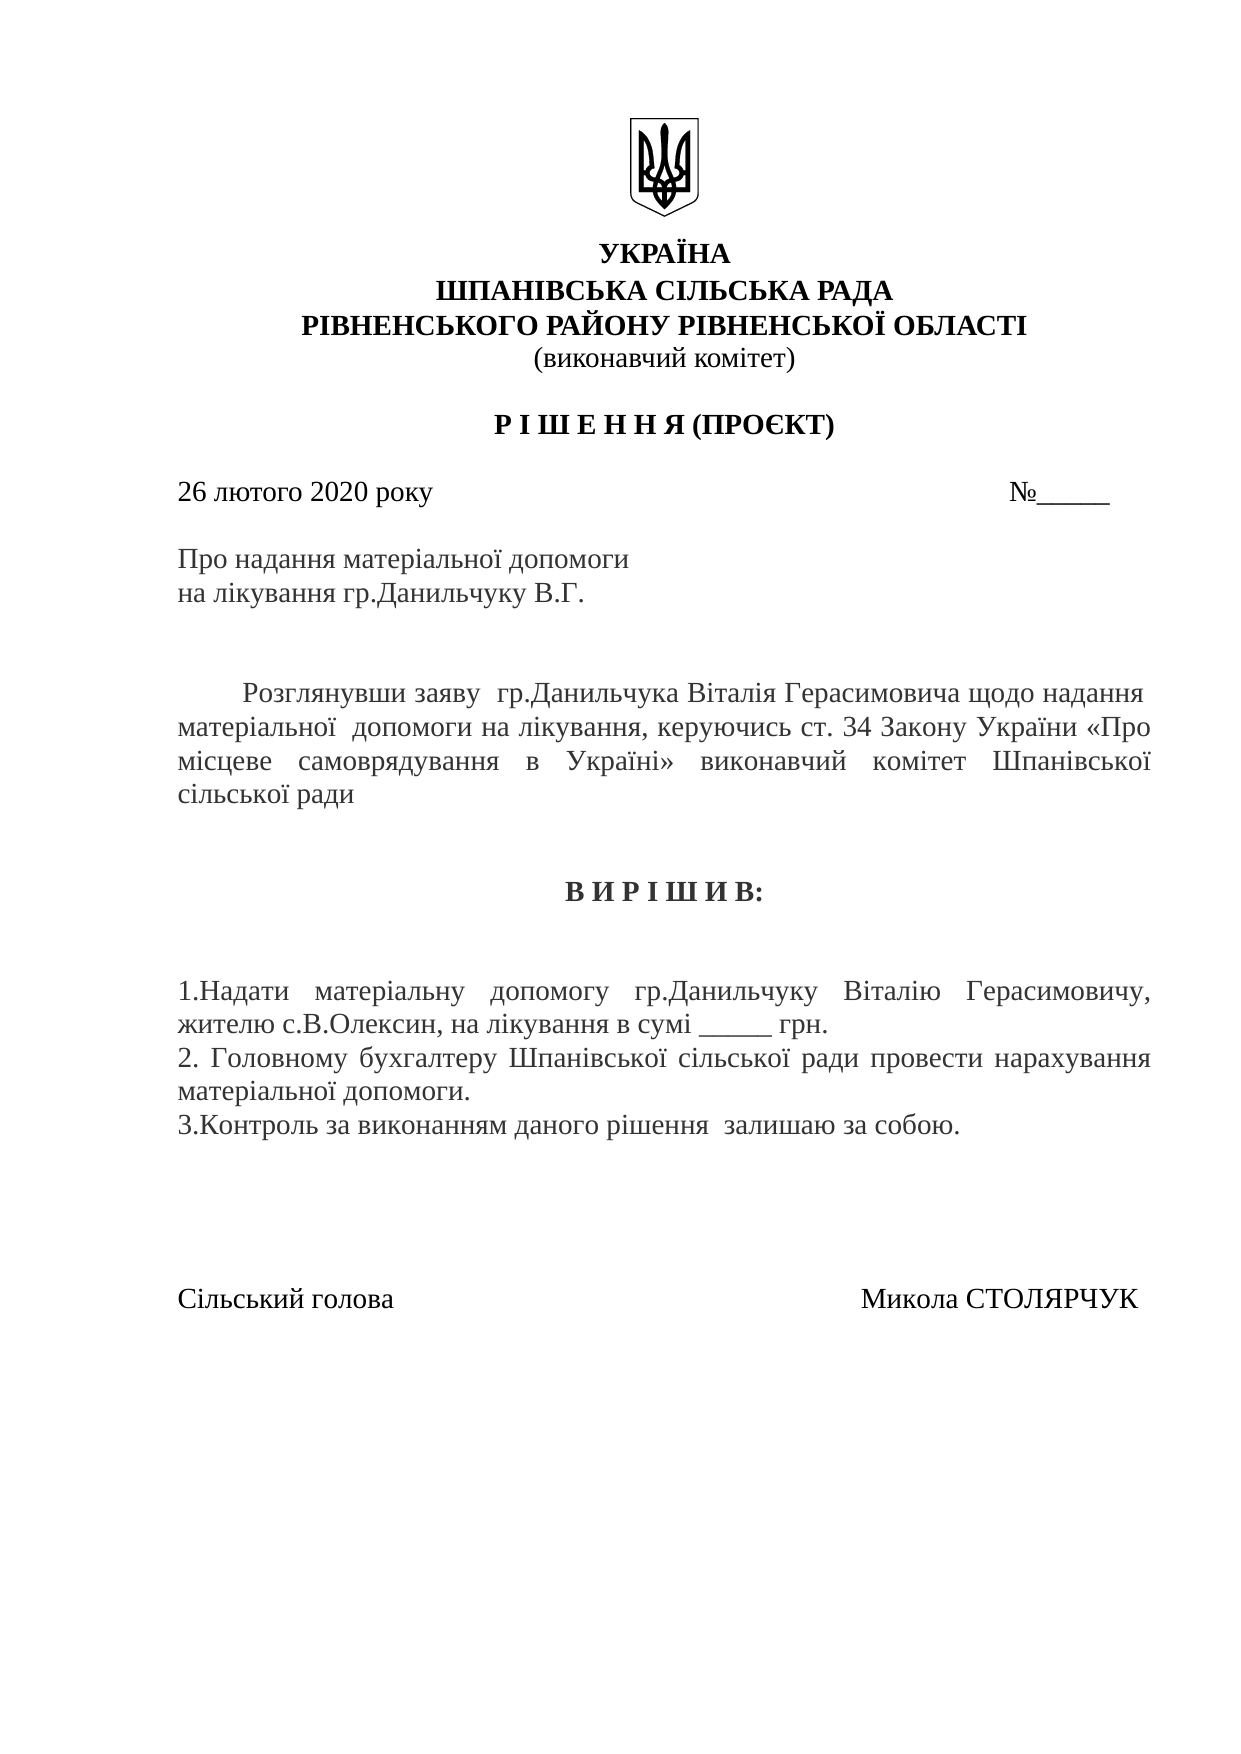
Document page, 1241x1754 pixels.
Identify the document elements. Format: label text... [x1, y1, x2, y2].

text Р І Ш Е Н Н Я (ПРОЄКТ) [177, 407, 1152, 441]
text В И Р І Ш И В: [177, 874, 1152, 908]
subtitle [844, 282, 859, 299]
text Сільський голова Микола СТОЛЯРЧУК [177, 1281, 1152, 1315]
text Україна [177, 236, 1152, 269]
text Розглянувши заяву гр.Данильчука Віталія Герасимовича щодо надання матеріальної допомоги на лікування, керуючись ст. 34 Закону України «Про місцеве самоврядування в Україні» виконавчий комітет Шпанівської сільської ради [177, 676, 1152, 810]
text 3.Контроль за виконанням даного рішення залишаю за собою. [177, 1107, 1152, 1141]
text 2. Головному бухгалтеру Шпанівської сільської ради провести нарахування матеріальної допомоги. [177, 1040, 1152, 1107]
text 26 лютого 2020 року №_____ [177, 474, 1152, 508]
subtitle ШПАНІВСЬКА сільська рада [871, 282, 1152, 305]
text на лікування гр.Данильчуку В.Г. [177, 575, 1152, 608]
text 1.Надати матеріальну допомогу гр.Данильчуку Віталію Герасимовичу, жителю с.В.Олексин, на лікування в сумі _____ грн. [177, 973, 1152, 1040]
subtitle ШПАНІВСЬКА сільська рада [177, 282, 853, 305]
text (виконавчий комітет) [177, 340, 1152, 374]
text Про надання матеріальної допомоги [177, 541, 1152, 575]
text РІВНЕНСЬКОГО РАЙОНУ РІВНЕНСЬКОЇ ОБЛАСТІ [177, 317, 1152, 340]
